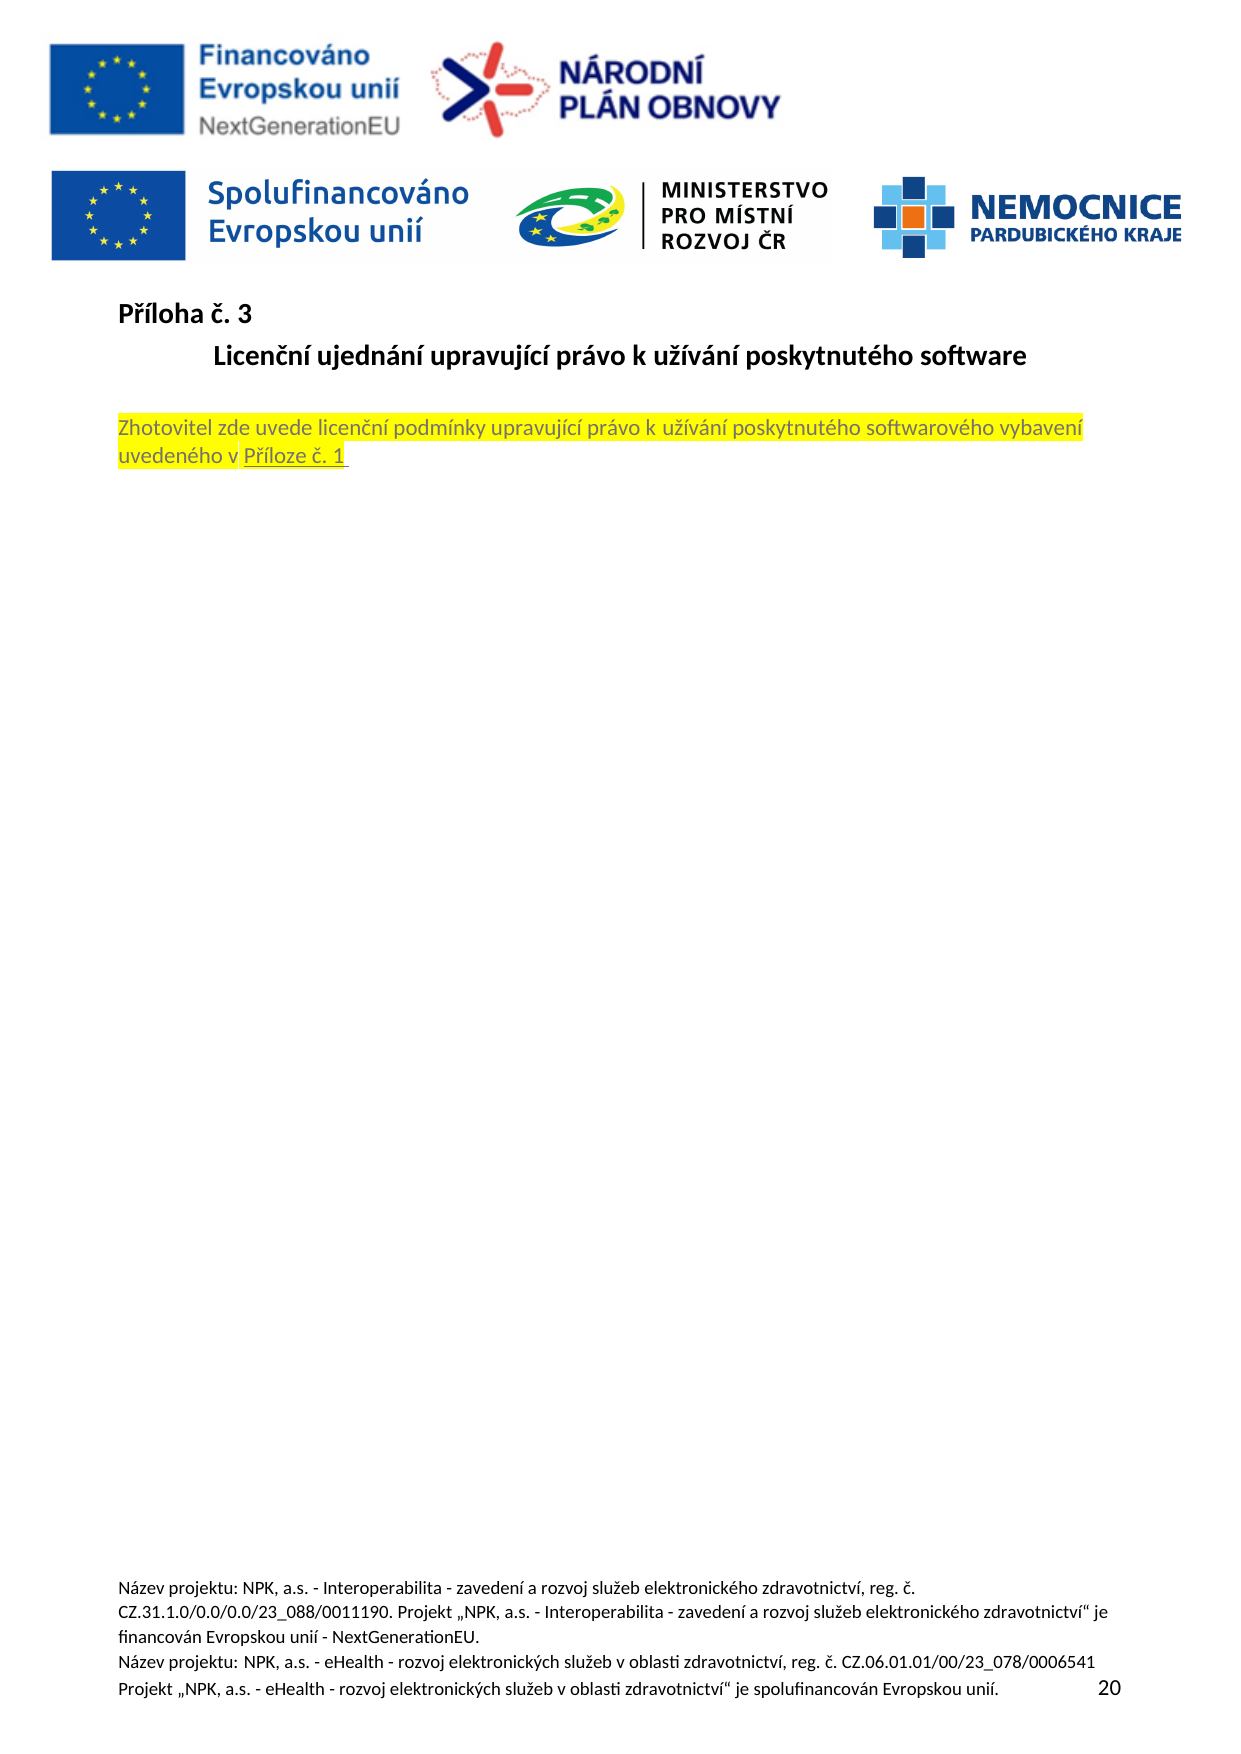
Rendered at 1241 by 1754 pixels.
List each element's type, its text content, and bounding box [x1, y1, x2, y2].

picture [872, 176, 1182, 259]
subtitle Licenční ujednání upravující právo k užívání poskytnutého software [118, 337, 1122, 373]
picture [49, 168, 833, 263]
subtitle Příloha č. 3 [118, 295, 1122, 331]
text Zhotovitel zde uvede licenční podmínky upravující právo k užívání poskytnutého softwarového vybavení uvedeného v Příloze č. 1 [344, 413, 1122, 469]
picture [40, 11, 802, 163]
